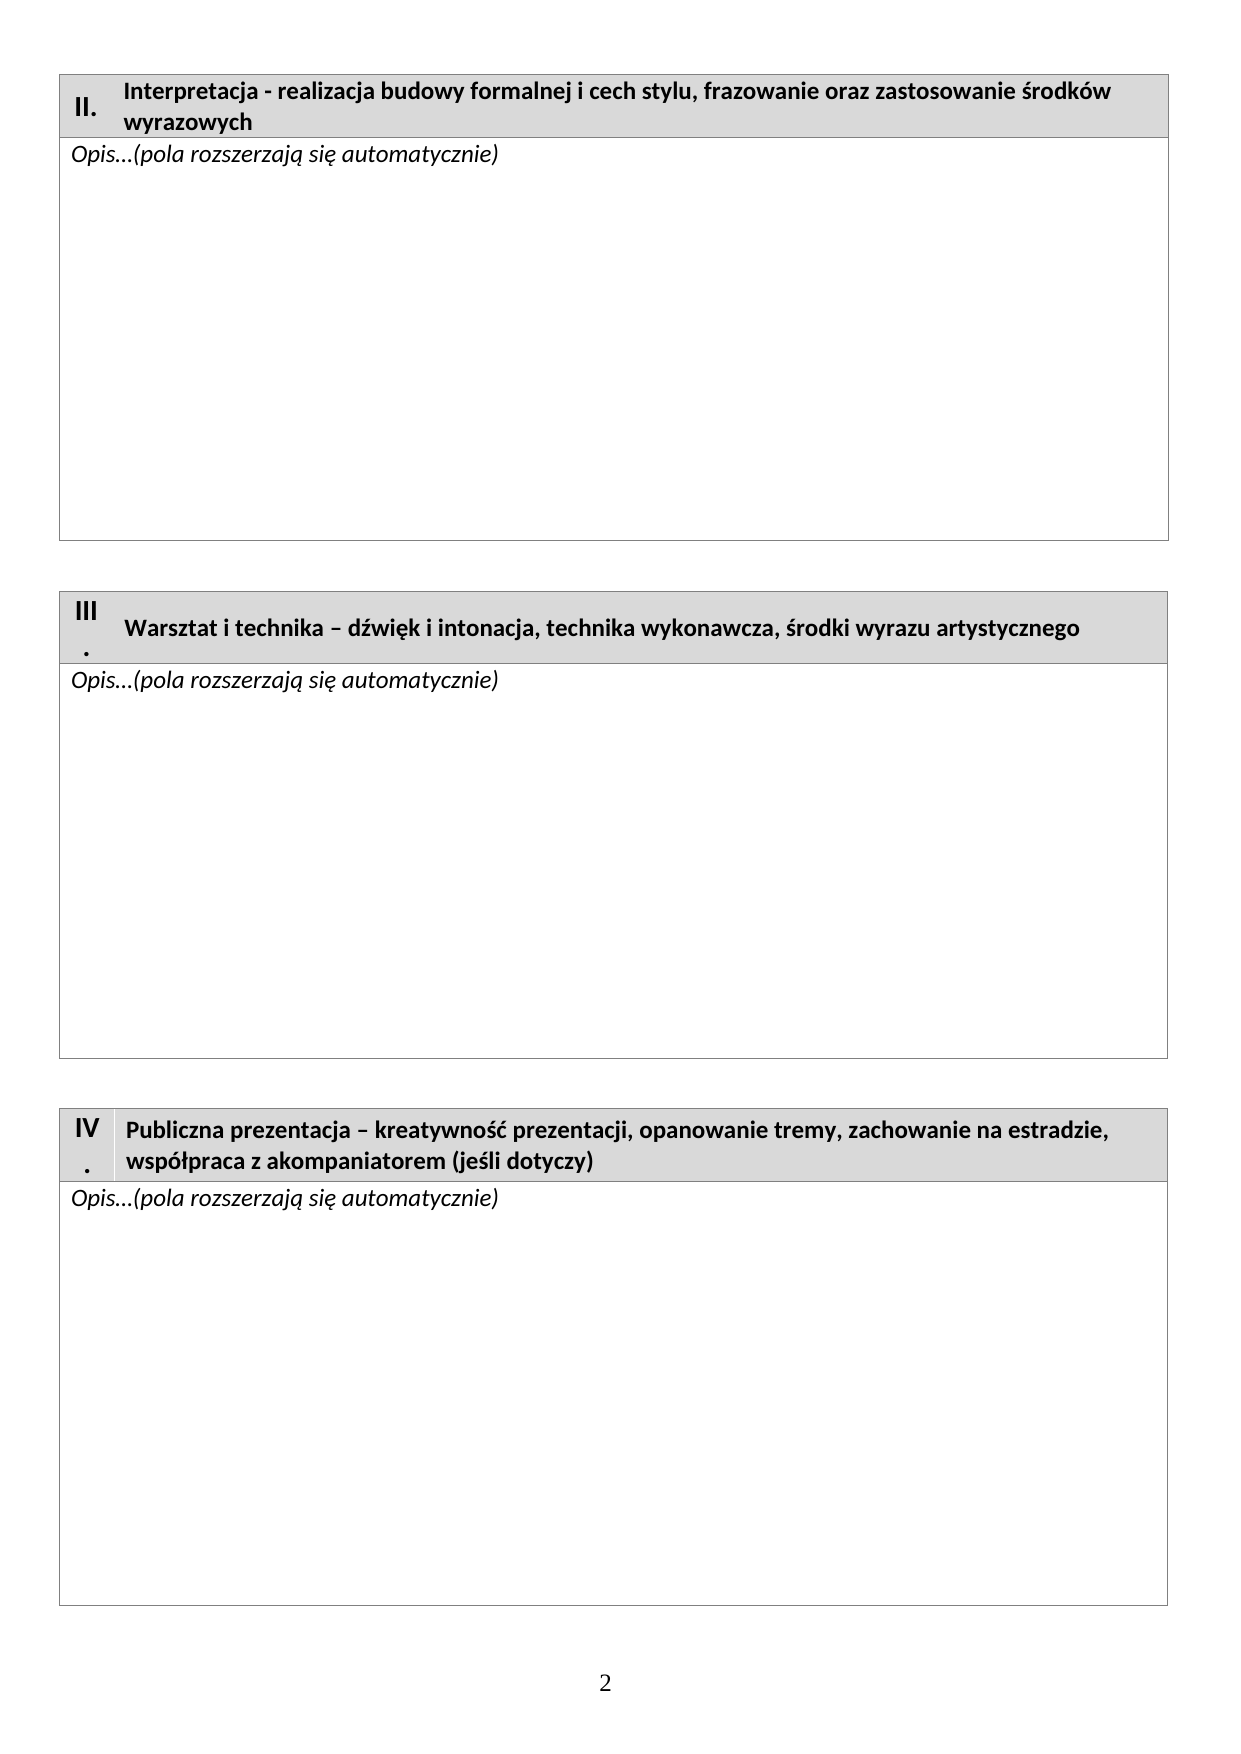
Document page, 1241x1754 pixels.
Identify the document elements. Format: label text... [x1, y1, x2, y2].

table_header Interpretacja - realizacja budowy formalnej i cech stylu, frazowanie oraz zastosowanie środków wyrazowych [112, 75, 1168, 137]
table_header III. [60, 592, 113, 663]
table_header IV. [60, 1109, 114, 1181]
table_cell Opis…(pola rozszerzają się automatycznie) [60, 1182, 1167, 1605]
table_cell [60, 138, 1168, 540]
table_header II. [60, 75, 112, 137]
table_header Publiczna prezentacja – kreatywność prezentacji, opanowanie tremy, zachowanie na estradzie, współpraca z akompaniatorem (jeśli dotyczy) [115, 1109, 1167, 1181]
table_header Warsztat i technika – dźwięk i intonacja, technika wykonawcza, środki wyrazu artystycznego [113, 592, 1167, 663]
table_cell Opis…(pola rozszerzają się automatycznie) [60, 664, 1167, 1058]
